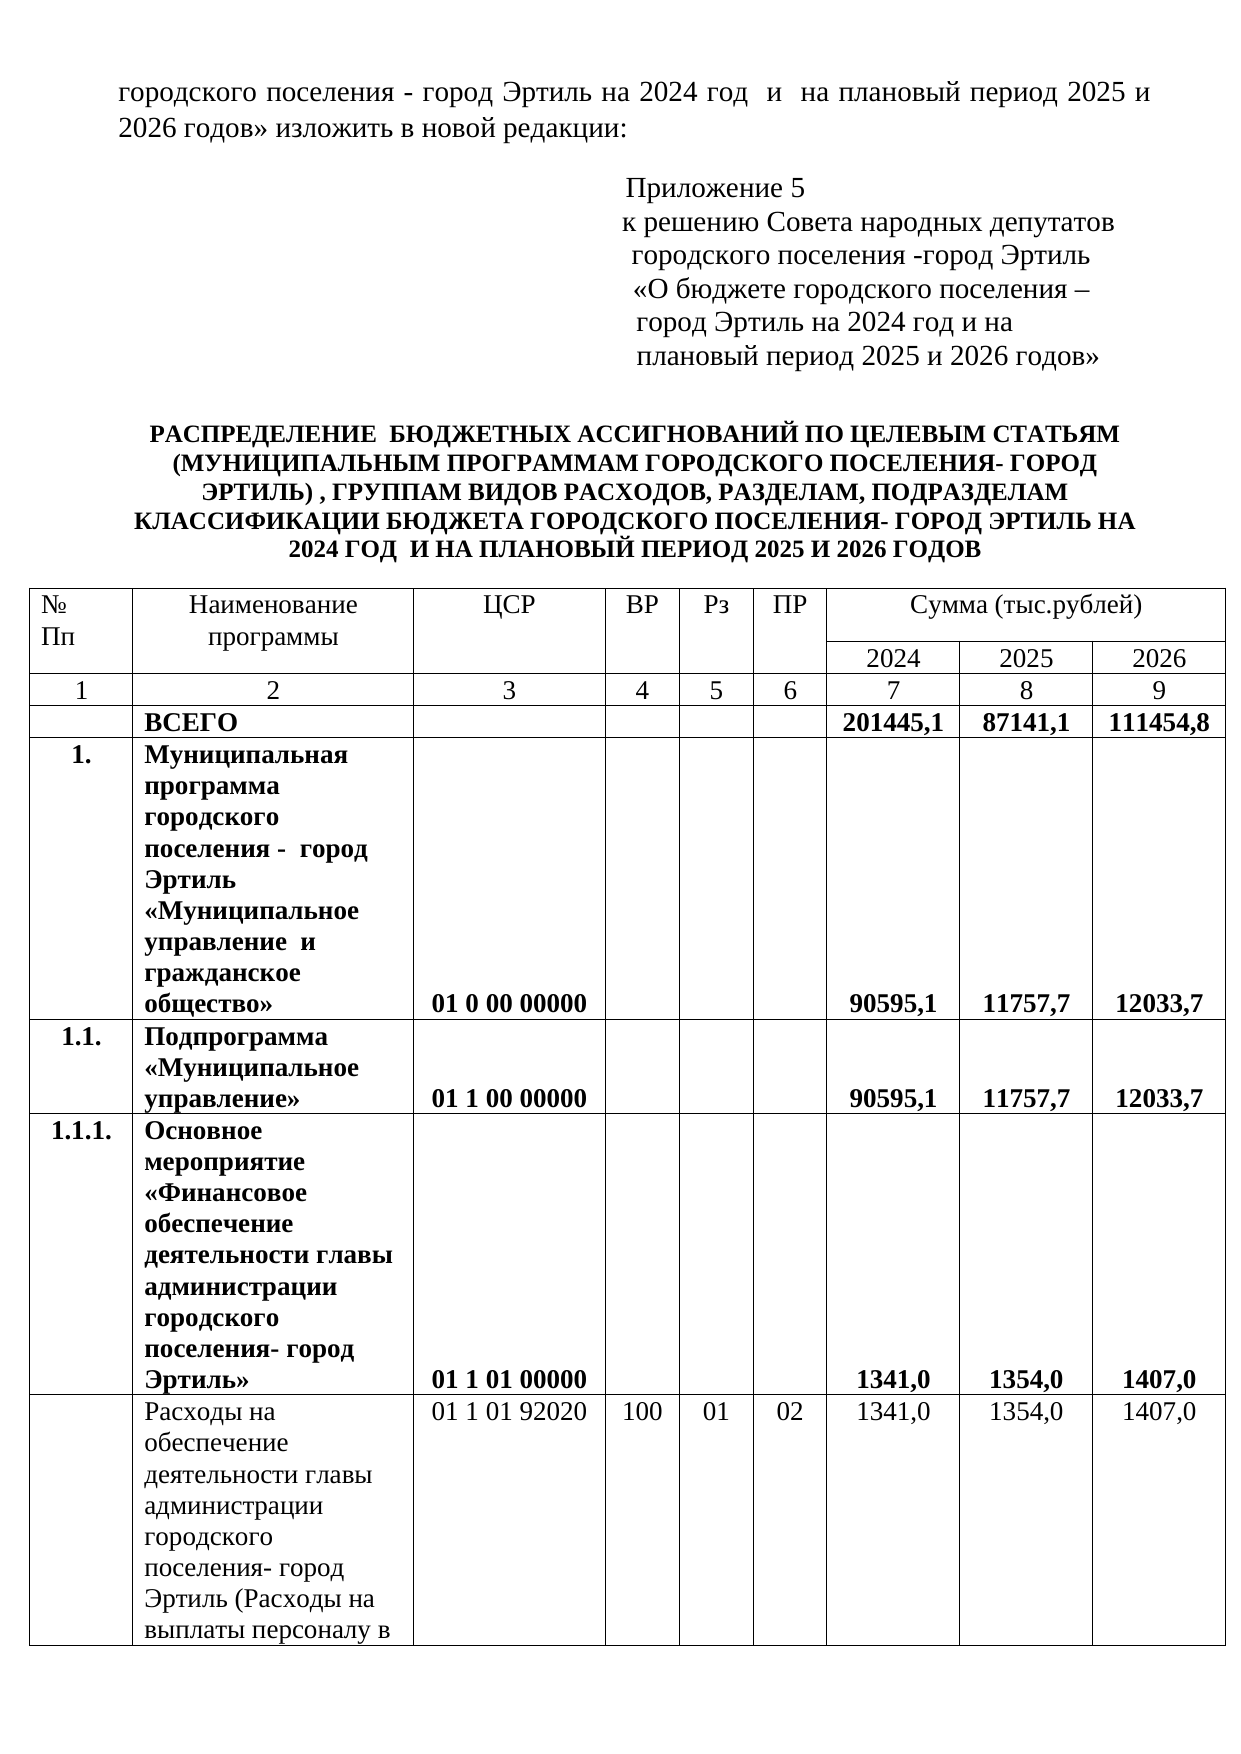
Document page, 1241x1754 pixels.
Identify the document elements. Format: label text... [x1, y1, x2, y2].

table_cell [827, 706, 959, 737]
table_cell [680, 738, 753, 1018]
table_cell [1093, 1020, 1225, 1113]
text город Эртиль на 2024 год и на [118, 304, 1152, 338]
table_header Сумма (тыс.рублей) [827, 589, 1225, 641]
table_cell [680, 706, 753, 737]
text РАСПРЕДЕЛЕНИЕ БЮДЖЕТНЫХ АССИГНОВАНИЙ ПО ЦЕЛЕВЫМ СТАТЬЯМ (МУНИЦИПАЛЬНЫМ ПРОГРАММАМ ГОРОДСКОГО ПОСЕЛЕНИЯ- ГОРОД ЭРТИЛЬ) , ГРУППАМ ВИДОВ РАСХОДОВ, РАЗДЕЛАМ, ПОДРАЗДЕЛАМ КЛАССИФИКАЦИИ БЮДЖЕТА ГОРОДСКОГО ПОСЕЛЕНИЯ- ГОРОД ЭРТИЛЬ НА 2024 ГОД И НА ПЛАНОВЫЙ ПЕРИОД 2025 И 2026 ГОДОВ [118, 419, 1152, 563]
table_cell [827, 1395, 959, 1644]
table_cell 2 [133, 674, 413, 705]
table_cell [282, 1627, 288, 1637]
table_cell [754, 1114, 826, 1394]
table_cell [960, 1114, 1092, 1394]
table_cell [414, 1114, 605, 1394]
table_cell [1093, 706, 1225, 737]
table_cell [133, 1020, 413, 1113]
table_cell 7 [827, 674, 959, 705]
table_cell 5 [680, 674, 753, 705]
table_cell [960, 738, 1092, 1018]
table_cell 2025 [960, 642, 1092, 673]
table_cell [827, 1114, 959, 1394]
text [118, 74, 1152, 143]
table_header № Пп [30, 589, 132, 673]
text плановый период 2025 и 2026 годов» [118, 338, 1152, 371]
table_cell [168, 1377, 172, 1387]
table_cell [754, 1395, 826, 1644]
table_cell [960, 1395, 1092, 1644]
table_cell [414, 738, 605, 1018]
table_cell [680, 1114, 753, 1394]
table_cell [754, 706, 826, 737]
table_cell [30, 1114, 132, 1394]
text Приложение 5 [118, 170, 1152, 204]
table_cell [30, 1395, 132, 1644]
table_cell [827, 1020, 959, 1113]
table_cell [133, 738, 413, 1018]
table_cell 2026 [1093, 642, 1225, 673]
table_header ЦСР [414, 589, 605, 673]
table_cell 2024 [827, 642, 959, 673]
table_cell 1 [30, 674, 132, 705]
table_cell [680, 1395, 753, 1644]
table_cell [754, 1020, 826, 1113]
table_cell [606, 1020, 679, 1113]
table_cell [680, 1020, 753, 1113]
table_header ВР [606, 589, 679, 673]
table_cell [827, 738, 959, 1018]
table_header Рз [680, 589, 753, 673]
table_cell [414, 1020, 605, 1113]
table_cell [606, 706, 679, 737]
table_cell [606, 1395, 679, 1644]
table_header Наименование программы [133, 589, 413, 673]
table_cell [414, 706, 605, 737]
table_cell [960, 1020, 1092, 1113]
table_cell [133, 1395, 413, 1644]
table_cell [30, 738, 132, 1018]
text «О бюджете городского поселения – [118, 271, 1152, 304]
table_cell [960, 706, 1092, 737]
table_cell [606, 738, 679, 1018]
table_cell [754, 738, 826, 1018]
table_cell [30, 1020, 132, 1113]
table_cell 9 [1093, 674, 1225, 705]
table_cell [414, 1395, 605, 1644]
table_cell [30, 706, 132, 737]
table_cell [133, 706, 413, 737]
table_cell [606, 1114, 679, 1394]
table_header ПР [754, 589, 826, 673]
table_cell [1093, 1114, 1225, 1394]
table_cell 8 [960, 674, 1092, 705]
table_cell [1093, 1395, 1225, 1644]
text городского поселения -город Эртиль [118, 237, 1152, 271]
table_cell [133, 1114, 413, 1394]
table_cell 3 [414, 674, 605, 705]
text к решению Совета народных депутатов [118, 204, 1152, 237]
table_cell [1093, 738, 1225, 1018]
table_cell 6 [754, 674, 826, 705]
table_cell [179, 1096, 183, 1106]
table_cell 4 [606, 674, 679, 705]
